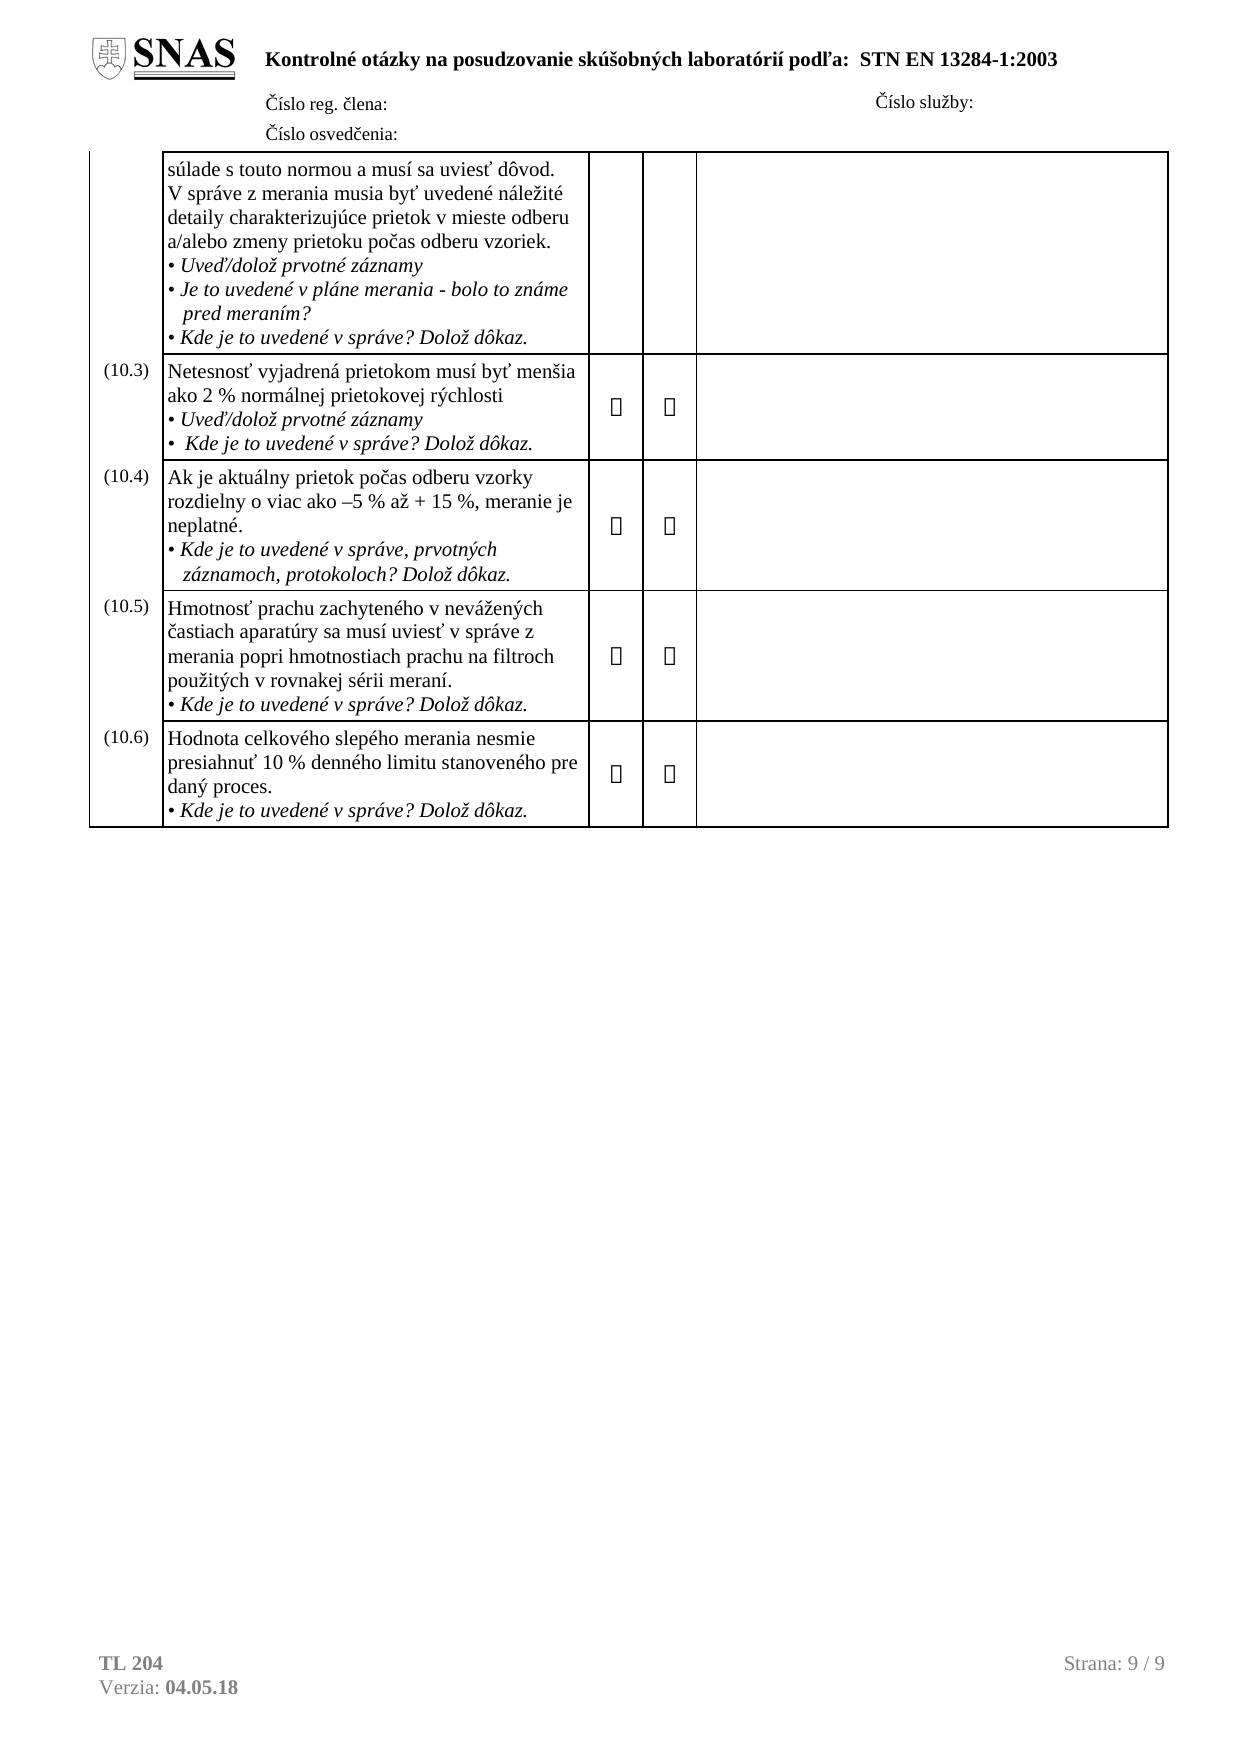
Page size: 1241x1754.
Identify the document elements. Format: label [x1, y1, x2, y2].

table_cell [164, 591, 588, 720]
table_cell [590, 461, 642, 590]
table_cell [644, 722, 696, 826]
table_cell [644, 591, 696, 720]
table_cell [590, 591, 642, 720]
table_cell [697, 153, 1167, 353]
table_cell [164, 722, 588, 826]
table_cell [644, 355, 696, 459]
table_cell [697, 722, 1167, 826]
table_cell [697, 461, 1167, 590]
table_cell [644, 461, 696, 590]
table_cell [590, 153, 642, 353]
table_cell [164, 355, 588, 459]
table_cell [697, 355, 1167, 459]
table_cell [164, 153, 588, 353]
table_cell [90, 151, 162, 826]
table_cell [697, 591, 1167, 720]
table_cell [590, 355, 642, 459]
picture [88, 35, 240, 87]
table_cell [590, 722, 642, 826]
table_cell [644, 153, 696, 353]
table_cell [164, 461, 588, 590]
